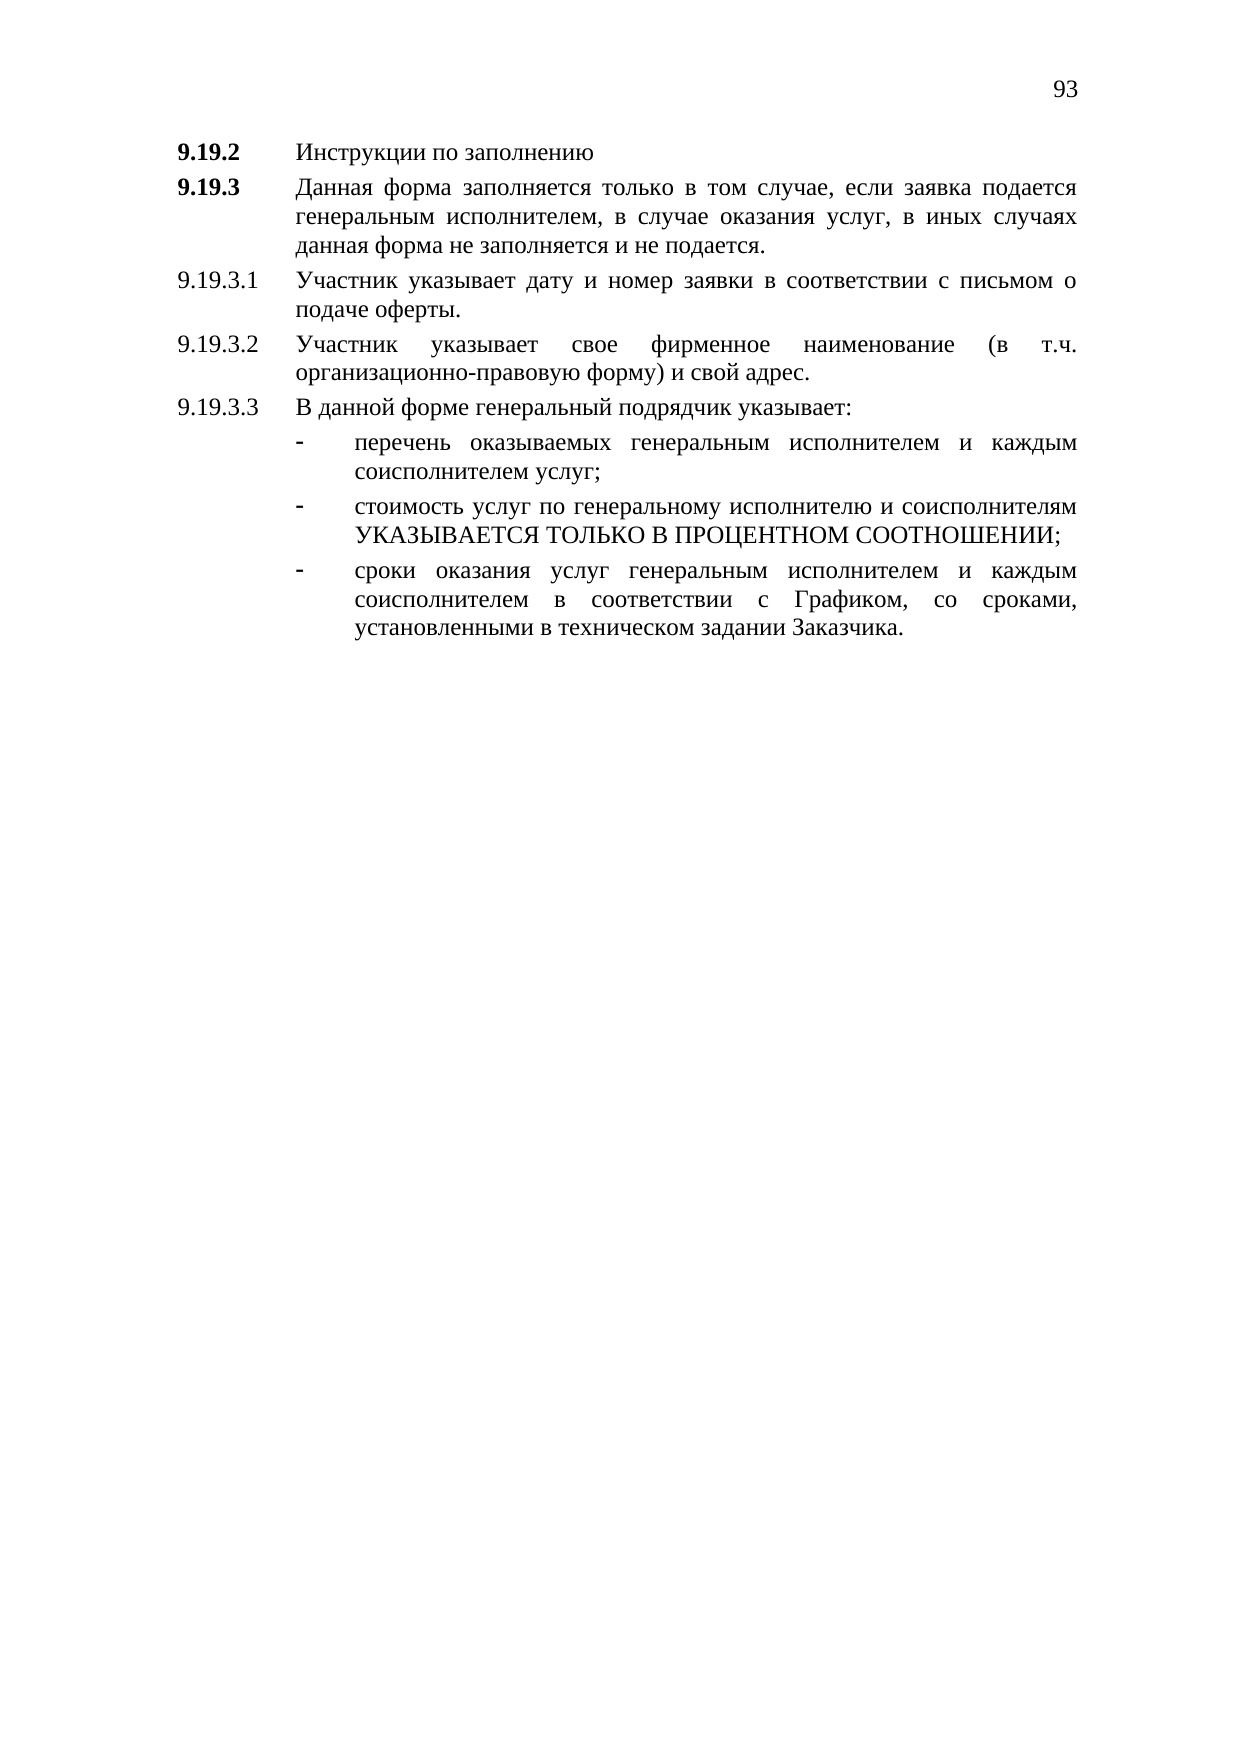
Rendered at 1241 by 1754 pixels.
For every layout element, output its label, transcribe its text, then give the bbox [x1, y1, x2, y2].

list Данная форма заполняется только в том случае, если заявка подается генеральным исполнителем, в случае оказания услуг, в иных случаях данная форма не заполняется и не подается. [177, 172, 1078, 259]
list Участник указывает свое фирменное наименование (в т.ч. организационно-правовую форму) и свой адрес. [177, 329, 1078, 386]
list стоимость услуг по генеральному исполнителю и соисполнителям УКАЗЫВАЕТСЯ ТОЛЬКО В ПРОЦЕНТНОМ СООТНОШЕНИИ; [295, 491, 1078, 549]
list В данной форме генеральный подрядчик указывает: [177, 392, 1078, 421]
list Инструкции по заполнению [177, 137, 1078, 166]
list перечень оказываемых генеральным исполнителем и каждым соисполнителем услуг; [295, 427, 1078, 485]
list Участник указывает дату и номер заявки в соответствии с письмом о подаче оферты. [177, 265, 1078, 322]
list сроки оказания услуг генеральным исполнителем и каждым соисполнителем в соответствии с Графиком, со сроками, установленными в техническом задании Заказчика. [295, 555, 1078, 641]
